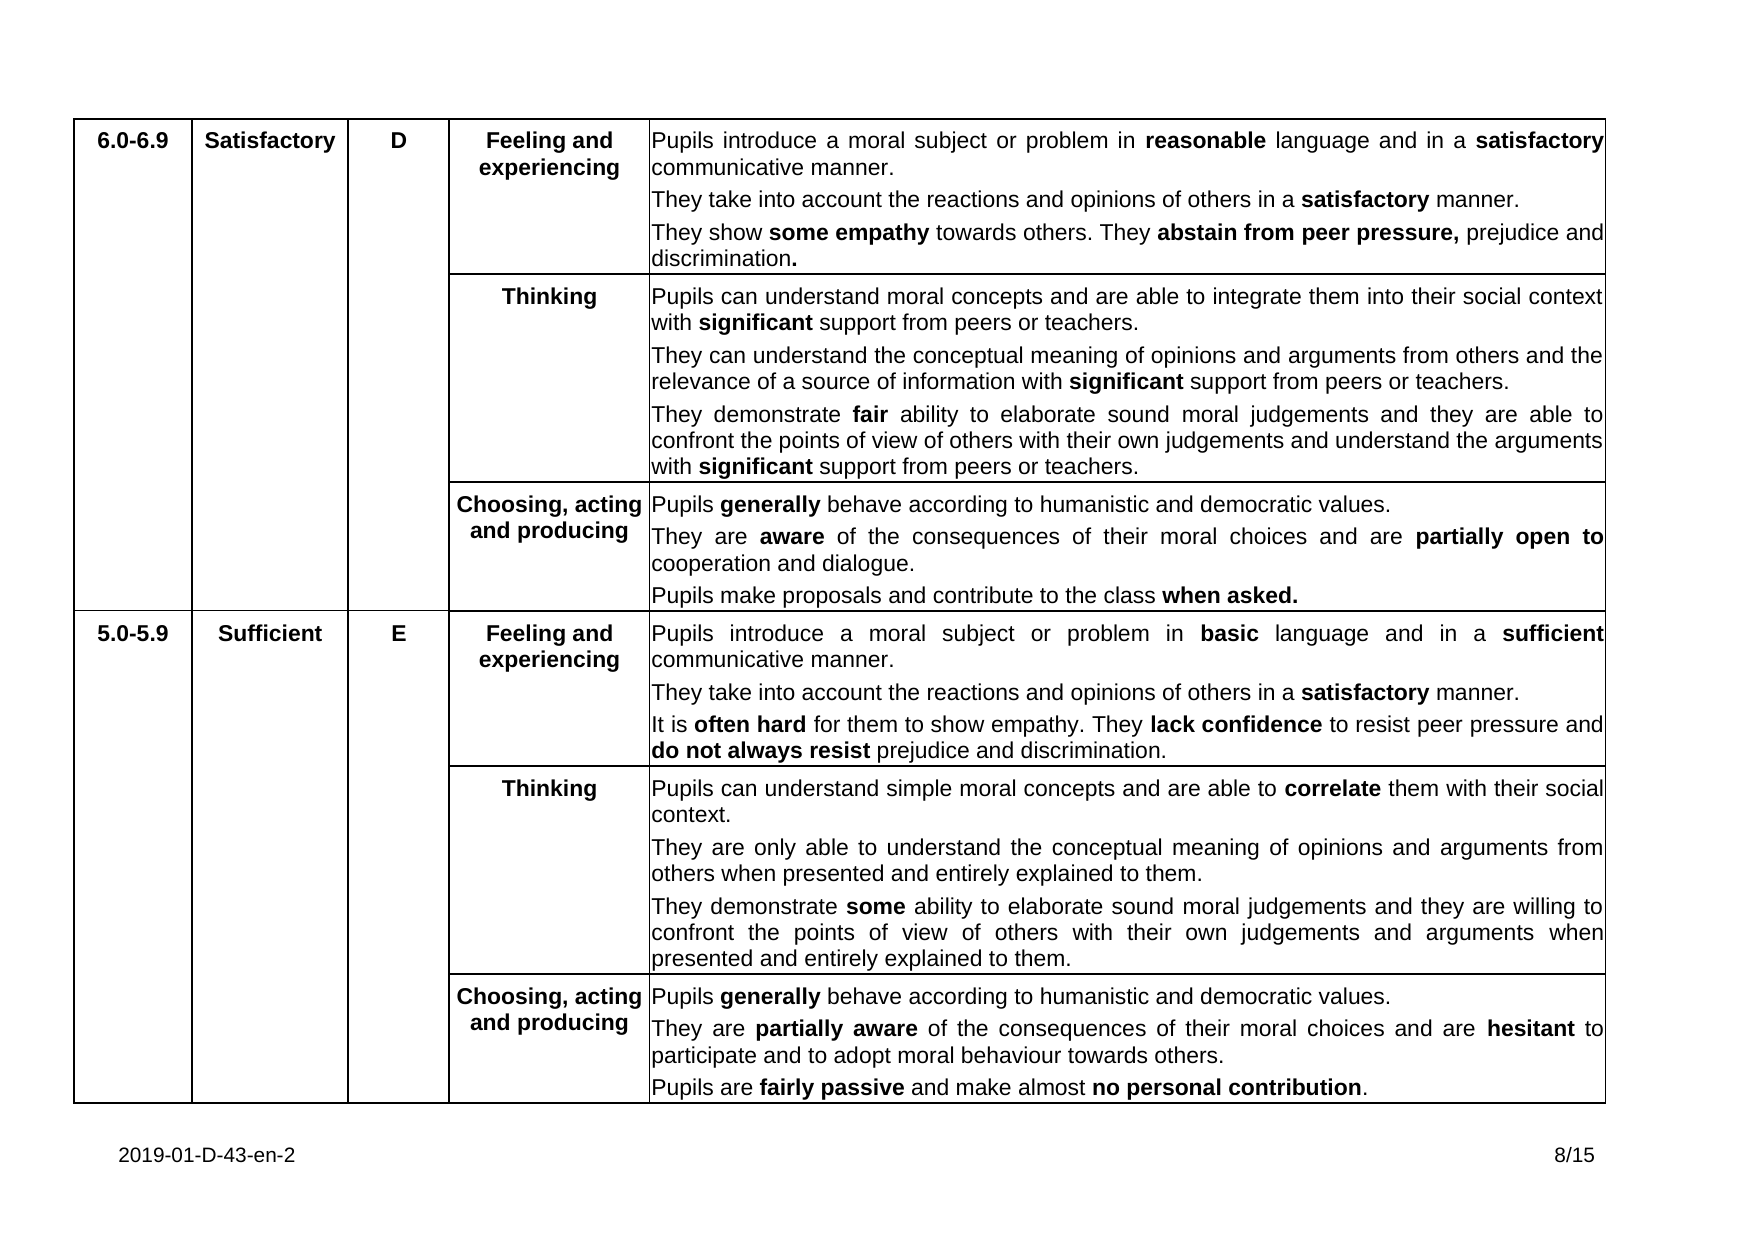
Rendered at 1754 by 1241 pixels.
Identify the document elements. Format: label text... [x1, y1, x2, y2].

table_cell Sufficient [193, 611, 347, 1102]
table_cell Pupils generally behave according to humanistic and democratic values. They are partially aware of the consequences of their moral choices and are hesitant to participate and to adopt moral behaviour towards others. Pupils are fairly passive and make almost no personal contribution. [650, 975, 1605, 1102]
table_cell Pupils introduce a moral subject or problem in basic language and in a sufficient communicative manner. They take into account the reactions and opinions of others in a satisfactory manner. It is often hard for them to show empathy. They lack confidence to resist peer pressure and do not always resist prejudice and discrimination. [650, 612, 1605, 765]
table_cell Choosing, acting and producing [450, 975, 649, 1102]
table_cell 5.0-5.9 [75, 611, 191, 1102]
table_header D [349, 120, 448, 610]
table_cell Pupils generally behave according to humanistic and democratic values. They are aware of the consequences of their moral choices and are partially open to cooperation and dialogue. Pupils make proposals and contribute to the class when asked. [650, 483, 1605, 610]
table_header Satisfactory [193, 120, 347, 610]
table_cell Thinking [450, 275, 649, 481]
table_header Pupils introduce a moral subject or problem in reasonable language and in a satisfactory communicative manner. They take into account the reactions and opinions of others in a satisfactory manner. They show some empathy towards others. They abstain from peer pressure, prejudice and discrimination. [650, 120, 1605, 273]
table_cell Choosing, acting and producing [450, 483, 649, 610]
table_header Feeling and experiencing [450, 120, 649, 273]
table_cell Pupils can understand moral concepts and are able to integrate them into their social context with significant support from peers or teachers. They can understand the conceptual meaning of opinions and arguments from others and the relevance of a source of information with significant support from peers or teachers. They demonstrate fair ability to elaborate sound moral judgements and they are able to confront the points of view of others with their own judgements and understand the arguments with significant support from peers or teachers. [650, 275, 1605, 481]
table_cell Thinking [450, 767, 649, 973]
table_cell E [349, 611, 448, 1102]
table_cell Pupils can understand simple moral concepts and are able to correlate them with their social context. They are only able to understand the conceptual meaning of opinions and arguments from others when presented and entirely explained to them. They demonstrate some ability to elaborate sound moral judgements and they are willing to confront the points of view of others with their own judgements and arguments when presented and entirely explained to them. [650, 767, 1605, 973]
table_cell Feeling and experiencing [450, 612, 649, 765]
table_header 6.0-6.9 [75, 120, 191, 610]
